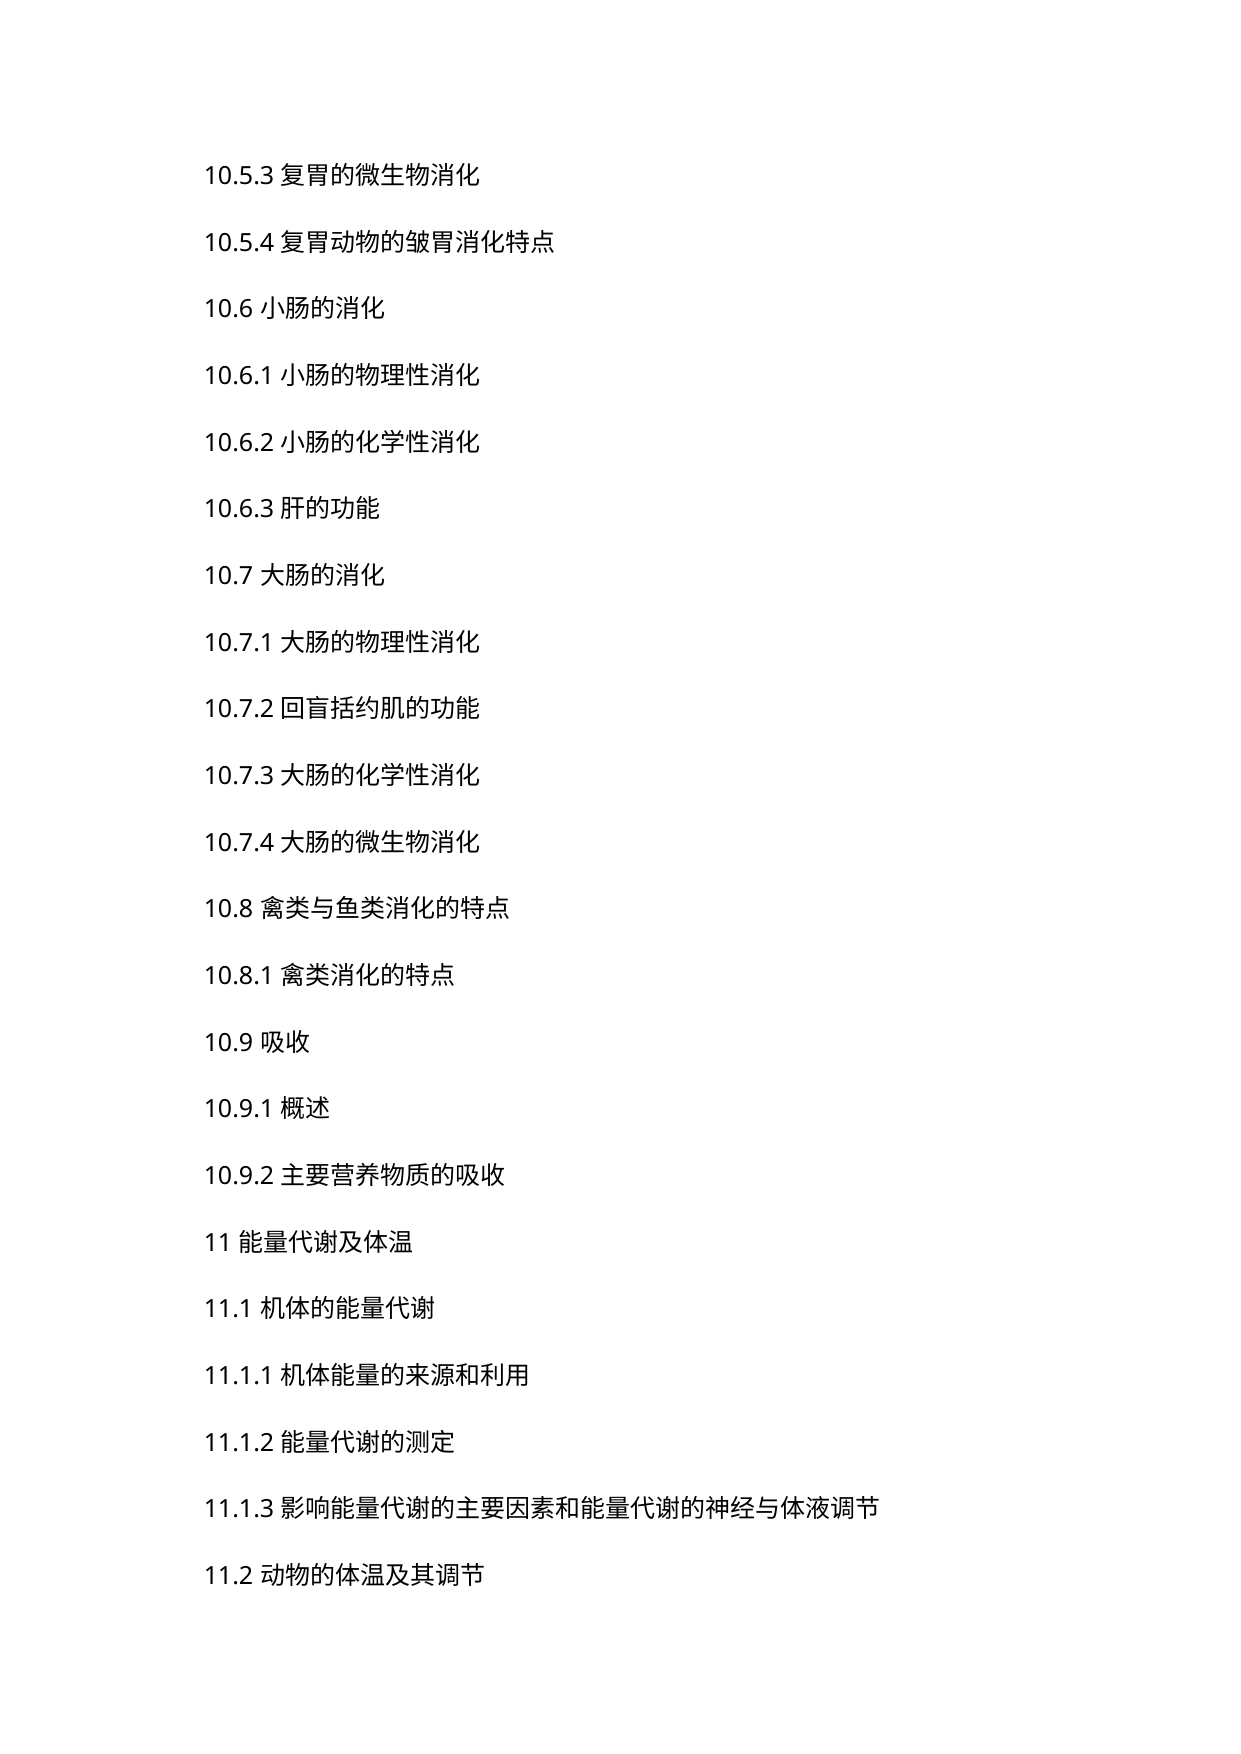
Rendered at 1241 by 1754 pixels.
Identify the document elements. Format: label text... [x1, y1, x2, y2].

text 10.7.3 大肠的化学性消化 [153, 748, 1087, 793]
text 10.9.2 主要营养物质的吸收 [153, 1148, 1087, 1193]
text 10.8.1 禽类消化的特点 [153, 948, 1087, 993]
text 10.7 大肠的消化 [153, 548, 1087, 593]
text 11.1.3 影响能量代谢的主要因素和能量代谢的神经与体液调节 [153, 1481, 1087, 1527]
text 11.1.2 能量代谢的测定 [153, 1414, 1087, 1460]
text 10.5.4 复胃动物的皱胃消化特点 [153, 214, 1087, 260]
text 11.2 动物的体温及其调节 [153, 1548, 1087, 1593]
text 11 能量代谢及体温 [153, 1214, 1087, 1260]
text 10.9 吸收 [153, 1014, 1087, 1060]
text 10.7.2 回盲括约肌的功能 [153, 681, 1087, 727]
text 10.7.4 大肠的微生物消化 [153, 814, 1087, 860]
text 10.5.3 复胃的微生物消化 [153, 148, 1087, 193]
text 11.1 机体的能量代谢 [153, 1281, 1087, 1327]
text 10.8 禽类与鱼类消化的特点 [153, 881, 1087, 927]
text 10.6 小肠的消化 [153, 281, 1087, 327]
text 10.7.1 大肠的物理性消化 [153, 614, 1087, 660]
text 10.9.1 概述 [153, 1081, 1087, 1127]
text 11.1.1 机体能量的来源和利用 [153, 1348, 1087, 1393]
text 10.6.1 小肠的物理性消化 [153, 348, 1087, 393]
text 10.6.3 肝的功能 [153, 481, 1087, 527]
text 10.6.2 小肠的化学性消化 [153, 414, 1087, 460]
